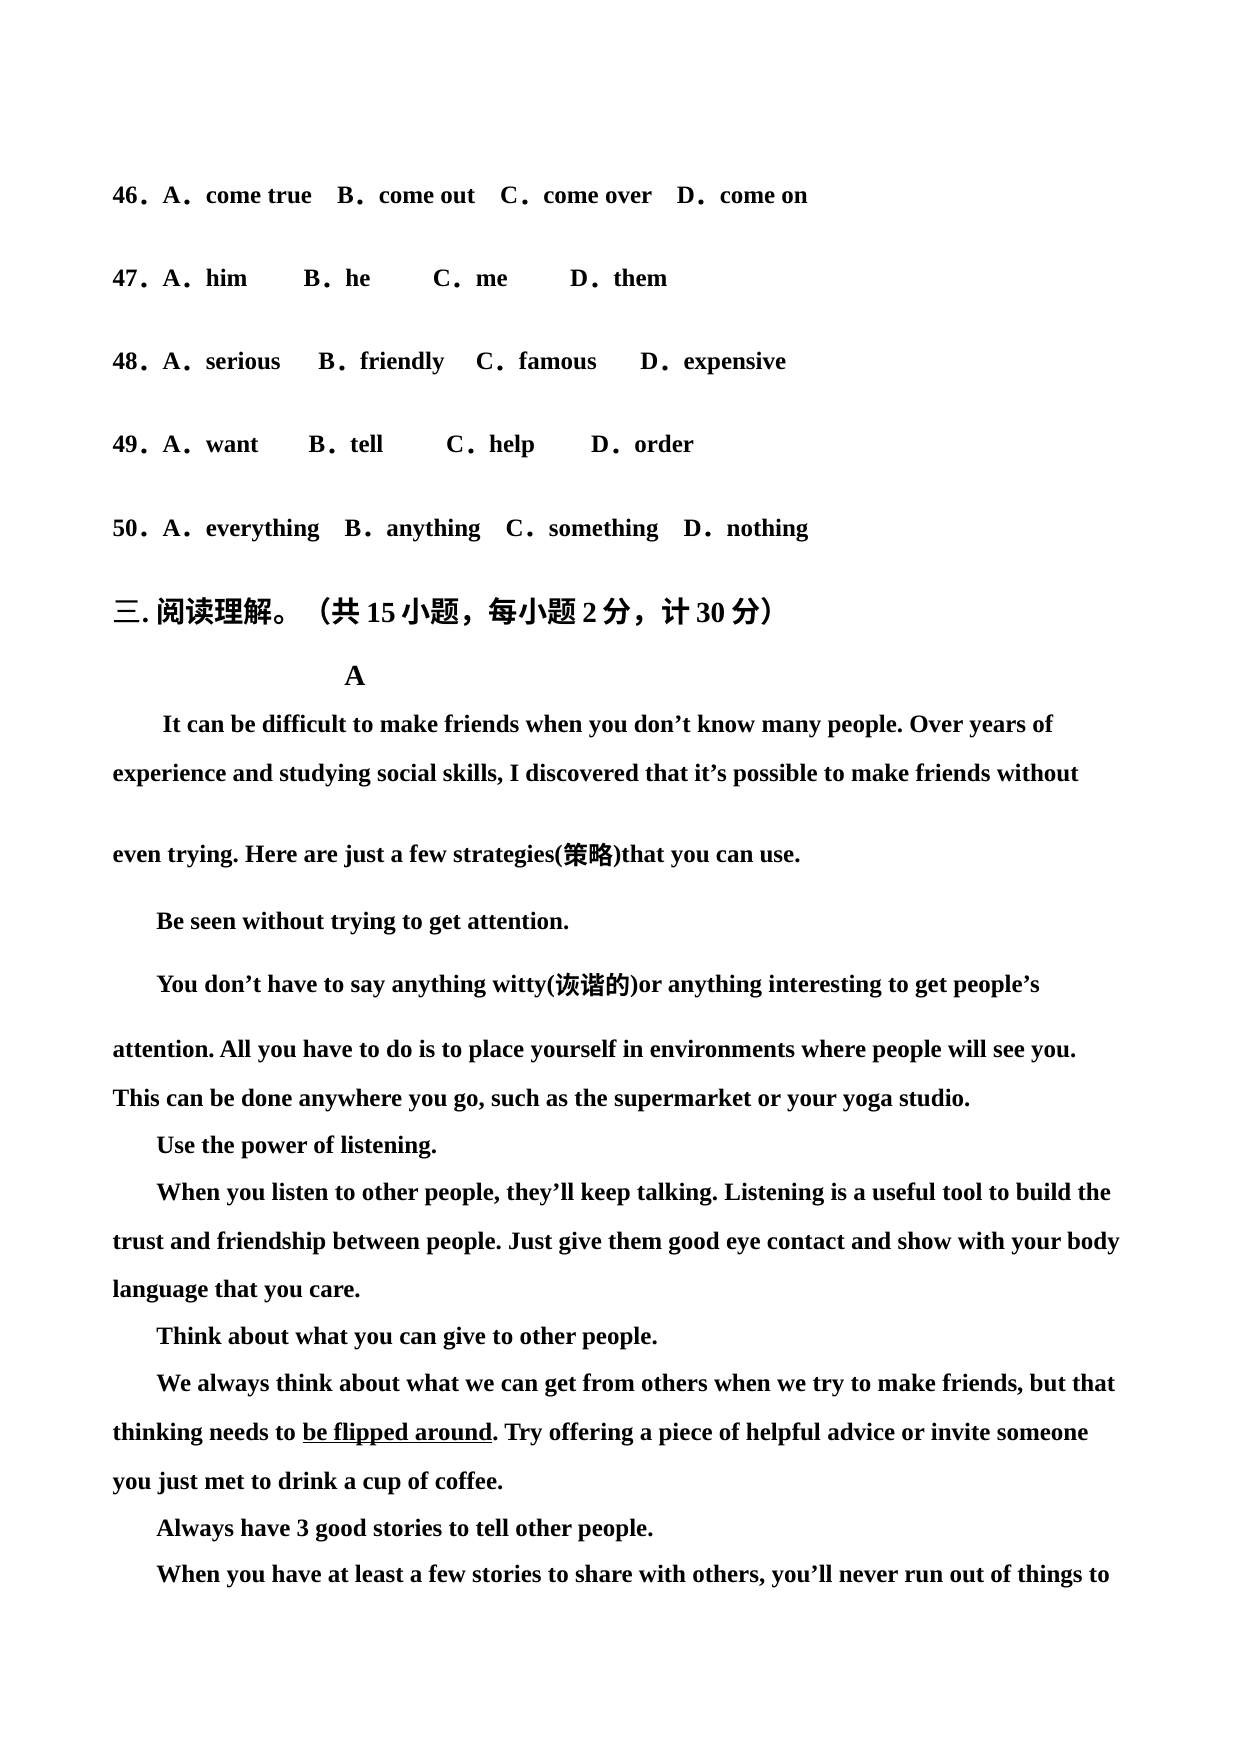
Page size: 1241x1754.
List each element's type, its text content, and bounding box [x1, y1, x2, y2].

text 三. 阅读理解。（共15小题，每小题2分，计30分） [112, 578, 1128, 643]
text When you listen to other people, they’ll keep talking. Listening is a useful tool to build the trust and friendship between people. Just give them good eye contact and show with your body language that you care. [112, 1175, 1128, 1305]
text 49．A．want B．tell C．help D．order [112, 411, 1128, 476]
text Be seen without trying to get attention. [112, 904, 1128, 937]
text We always think about what we can get from others when we try to make friends, but that thinking needs to be flipped around. Try offering a piece of helpful advice or invite someone you just met to drink a cup of coffee. [112, 1366, 1128, 1496]
text Use the power of listening. [112, 1128, 1128, 1161]
text It can be difficult to make friends when you don’t know many people. Over years of experience and studying social skills, I discovered that it’s possible to make friends without even trying. Here are just a few strategies(策略)that you can use. [112, 708, 1128, 886]
text You don’t have to say anything witty(诙谐的)or anything interesting to get people’s attention. All you have to do is to place yourself in environments where people will see you. This can be done anywhere you go, such as the supermarket or your yoga studio. [112, 951, 1128, 1114]
text Always have 3 good stories to tell other people. [112, 1511, 1128, 1543]
text 50．A．everything B．anything C．something D．nothing [112, 494, 1128, 559]
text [112, 1558, 1128, 1590]
text 46．A．come true B．come out C．come over D．come on [112, 162, 1128, 227]
text Think about what you can give to other people. [112, 1319, 1128, 1352]
text 47．A．him B．he C．me D．them [112, 245, 1128, 310]
text A [112, 643, 1128, 708]
text 48．A．serious B．friendly C．famous D．expensive [112, 328, 1128, 393]
